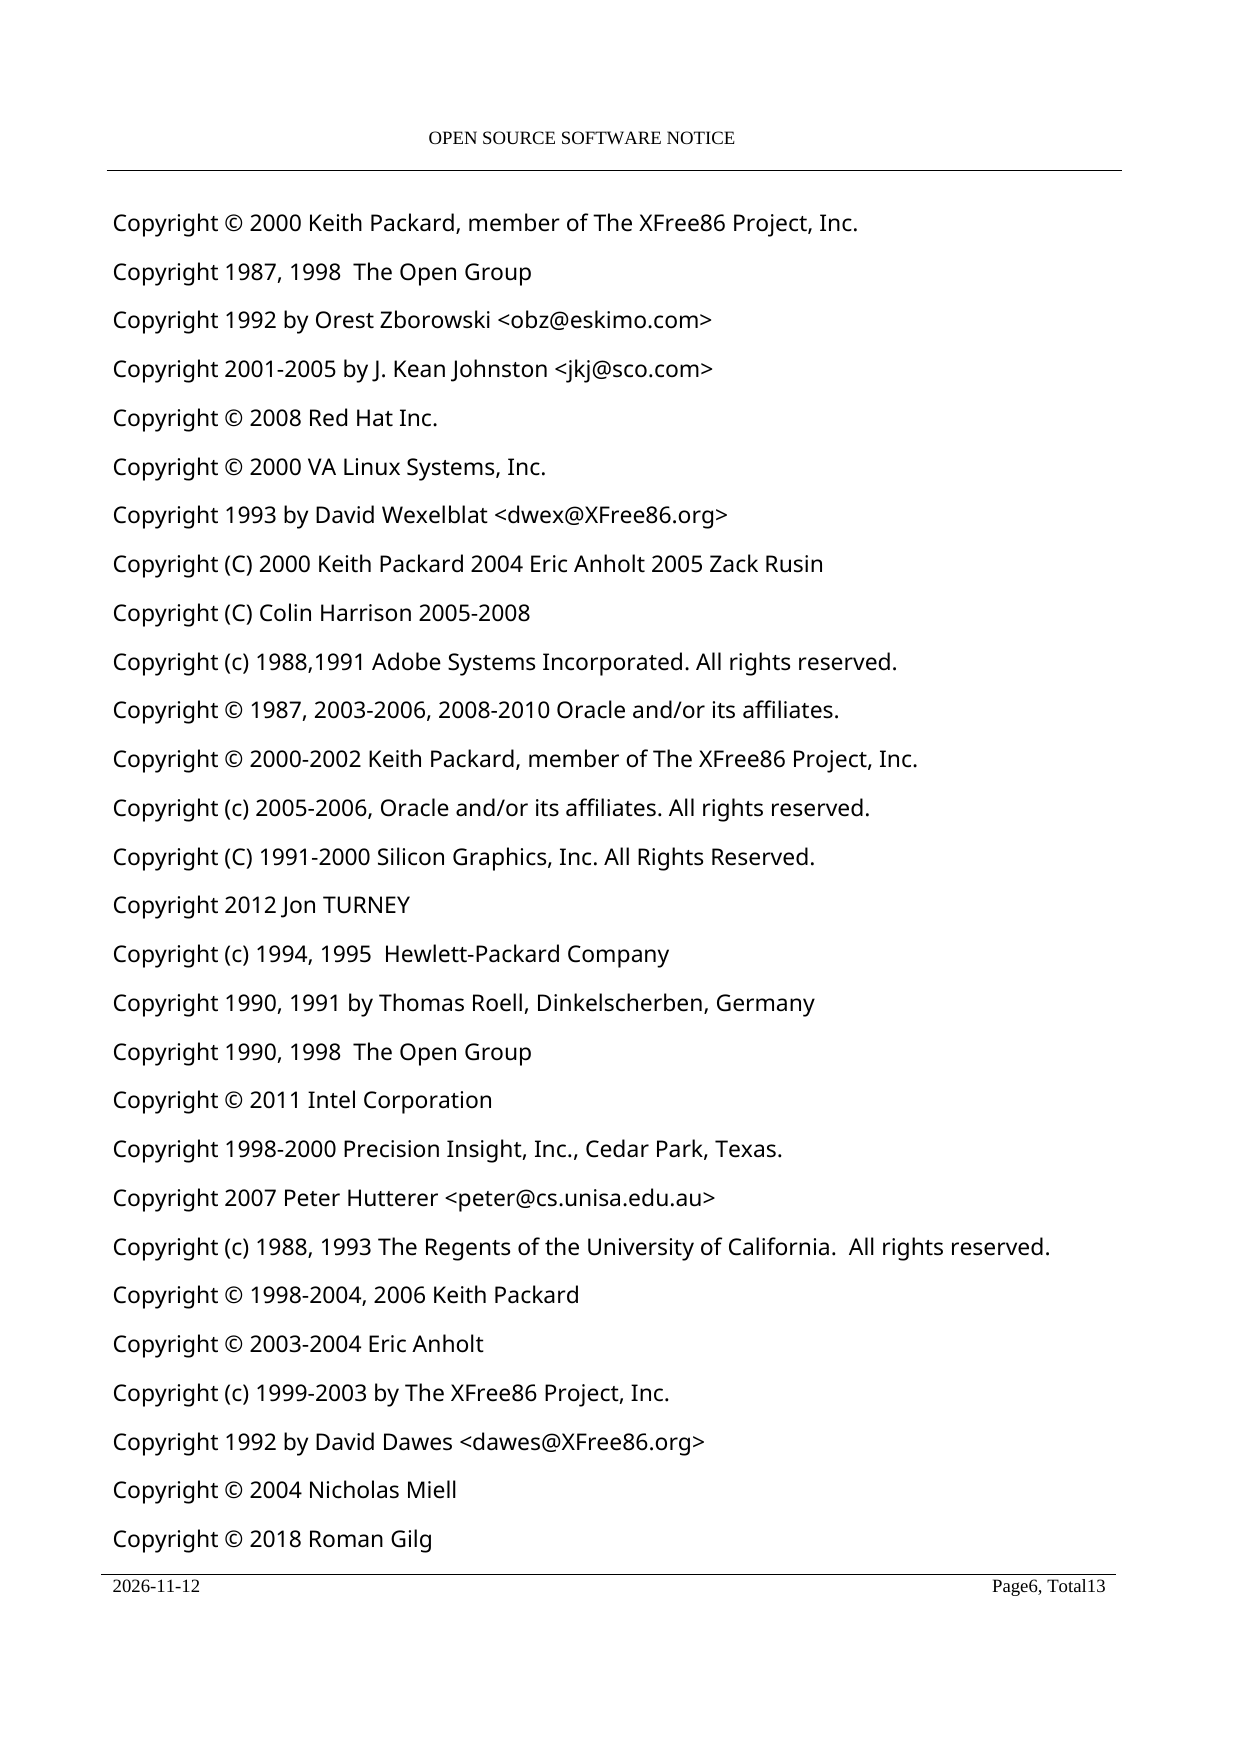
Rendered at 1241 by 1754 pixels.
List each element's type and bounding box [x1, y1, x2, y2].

text [112, 206, 1128, 1555]
